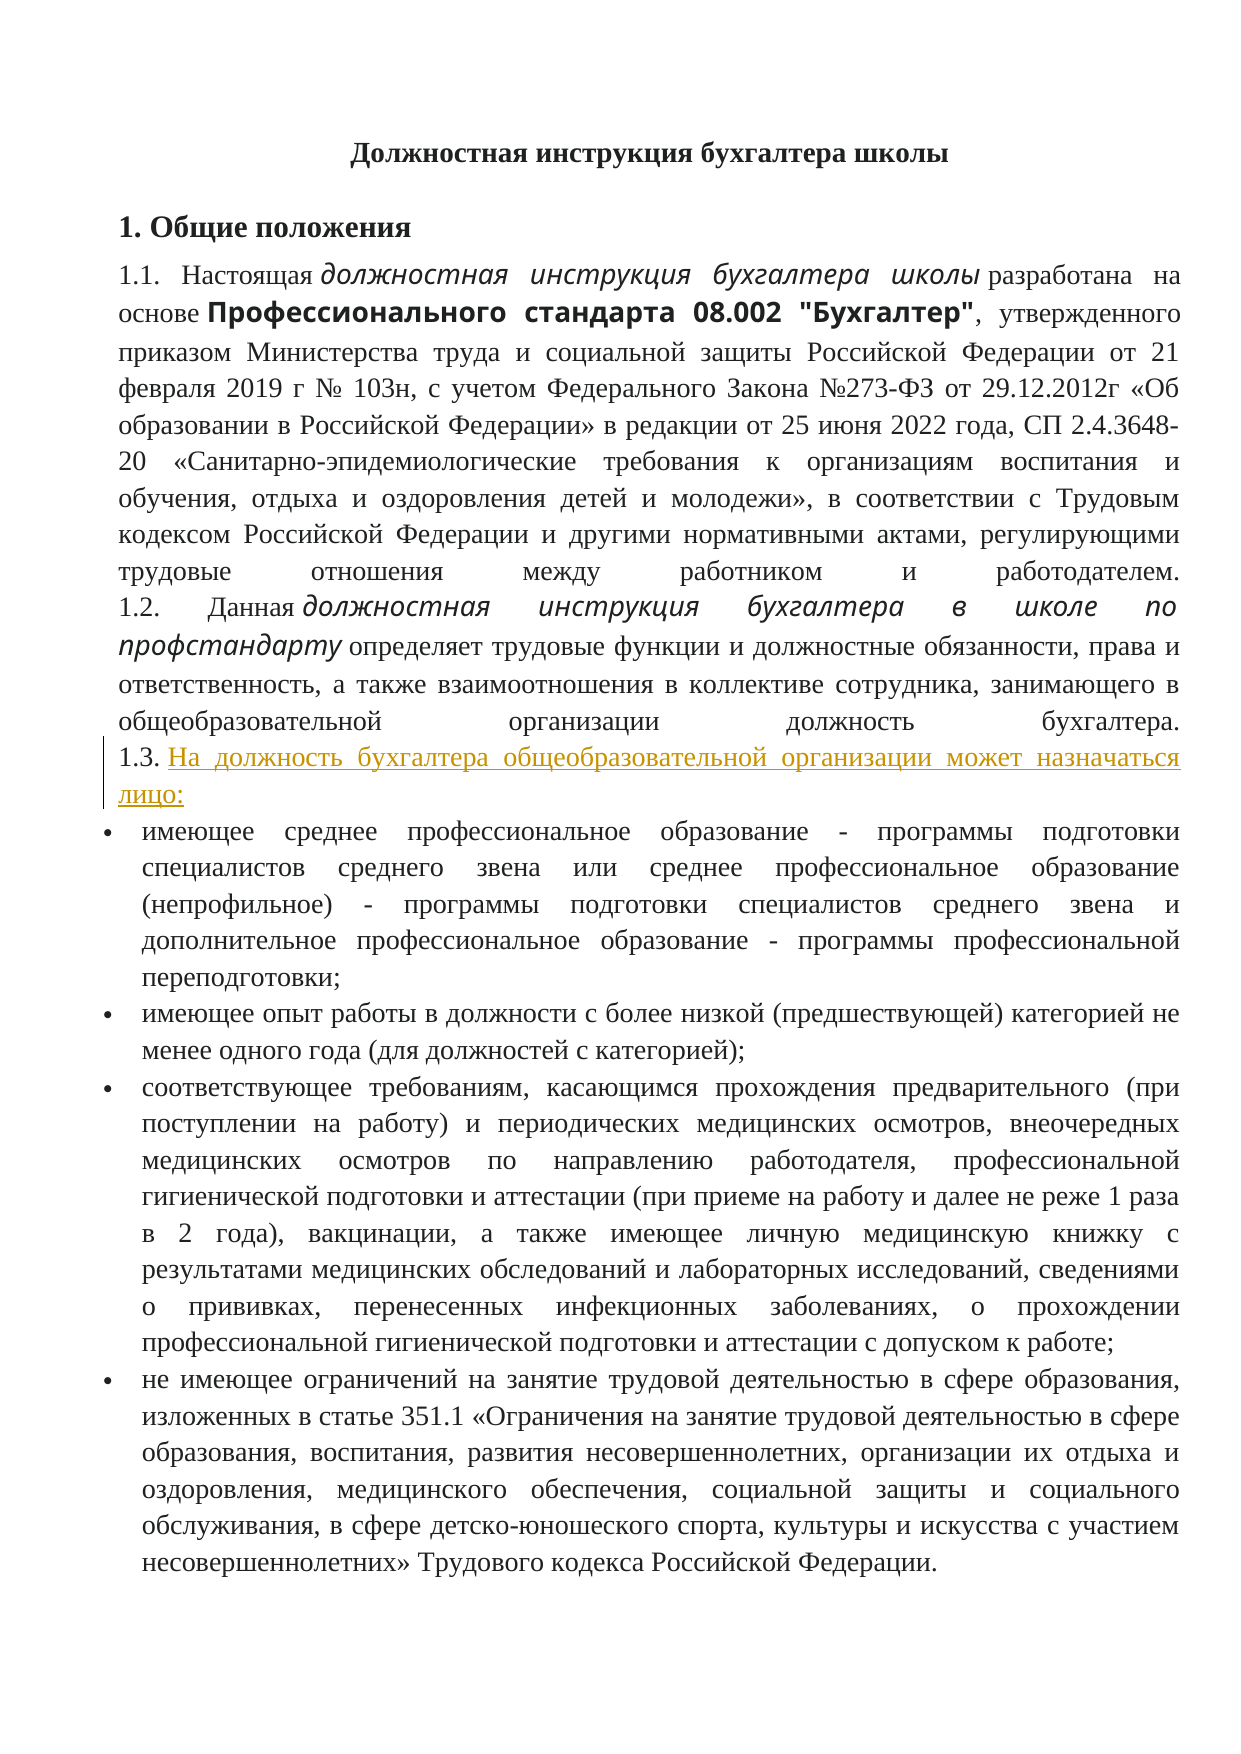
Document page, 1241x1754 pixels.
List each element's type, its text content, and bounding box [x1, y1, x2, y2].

list имеющее опыт работы в должности с более низкой (предшествующей) категорией не менее одного года (для должностей с категорией); [104, 992, 1181, 1065]
list имеющее среднее профессиональное образование - программы подготовки специалистов среднего звена или среднее профессиональное образование (непрофильное) - программы подготовки специалистов среднего звена и дополнительное профессиональное образование - программы профессиональной переподготовки; [104, 809, 1181, 992]
list не имеющее ограничений на занятие трудовой деятельностью в сфере образования, изложенных в статье 351.1 «Ограничения на занятие трудовой деятельностью в сфере образования, воспитания, развития несовершеннолетних, организации их отдыха и оздоровления, медицинского обеспечения, социальной защиты и социального обслуживания, в сфере детско-юношеского спорта, культуры и искусства с участием несовершеннолетних» Трудового кодекса Российской Федерации. [104, 1358, 1181, 1577]
text 1.1. Настоящая должностная инструкция бухгалтера школы разработана на основе Профессионального стандарта 08.002 "Бухгалтер", утвержденного приказом Министерства труда и социальной защиты Российской Федерации от 21 февраля 2019 г № 103н, с учетом Федерального Закона №273-ФЗ от 29.12.2012г «Об образовании в Российской Федерации» в редакции от 25 июня 2022 года, СП 2.4.3648-20 «Санитарно-эпидемиологические требования к организациям воспитания и обучения, отдыха и оздоровления детей и молодежи», в соответствии с Трудовым кодексом Российской Федерации и другими нормативными актами, регулирующими трудовые отношения между работником и работодателем. 1.2. Данная должностная инструкция бухгалтера в школе по профстандарту определяет трудовые функции и должностные обязанности, права и ответственность, а также взаимоотношения в коллективе сотрудника, занимающего в общеобразовательной организации должность бухгалтера. 1.3. [118, 254, 1181, 809]
text 1. Общие положения [118, 206, 1181, 244]
text Должностная инструкция бухгалтера школы [118, 118, 1181, 169]
list соответствующее требованиям, касающимся прохождения предварительного (при поступлении на работу) и периодических медицинских осмотров, внеочередных медицинских осмотров по направлению работодателя, профессиональной гигиенической подготовки и аттестации (при приеме на работу и далее не реже 1 раза в 2 года), вакцинации, а также имеющее личную медицинскую книжку с результатами медицинских обследований и лабораторных исследований, сведениями о прививках, перенесенных инфекционных заболеваниях, о прохождении профессиональной гигиенической подготовки и аттестации с допуском к работе; [104, 1065, 1181, 1358]
